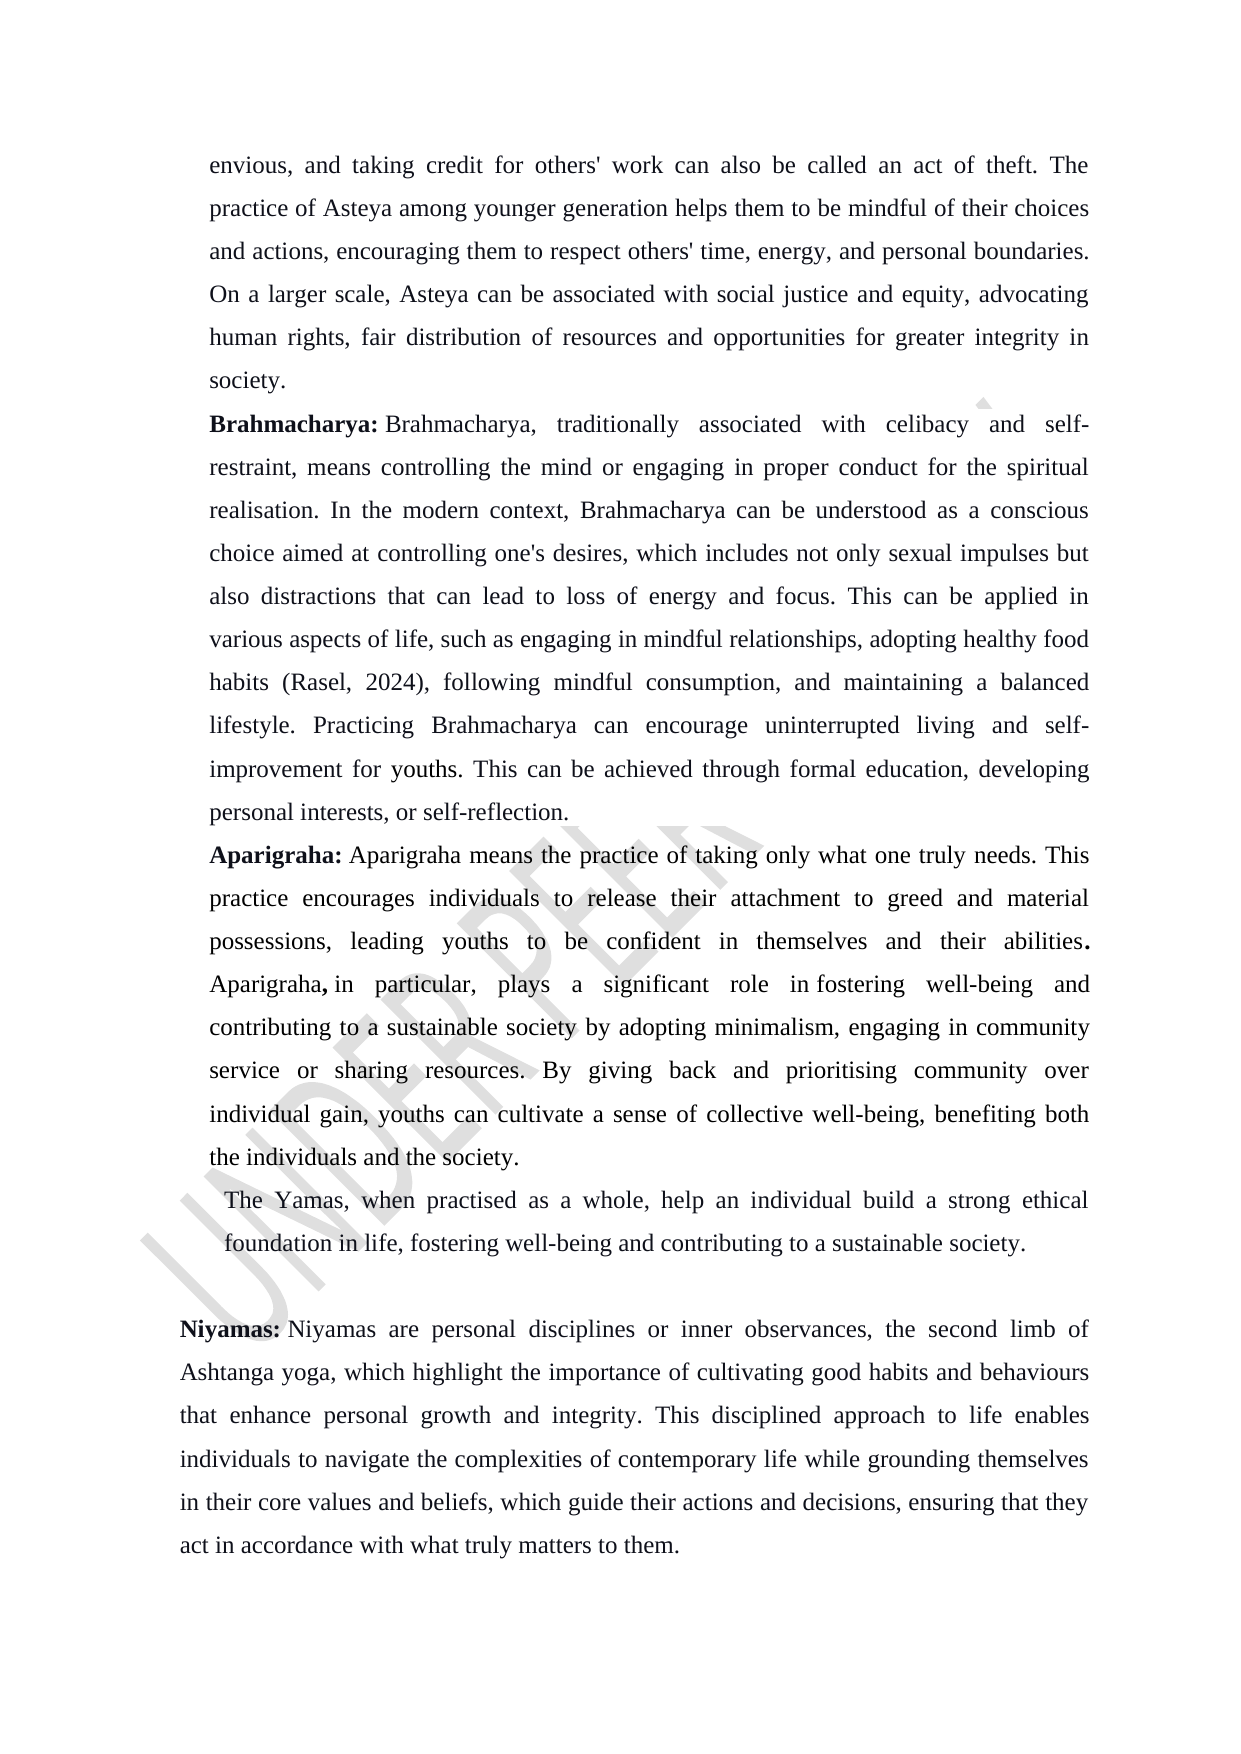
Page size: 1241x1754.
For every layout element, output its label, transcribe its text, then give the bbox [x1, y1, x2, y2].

text The Yamas, when practised as a whole, help an individual build a strong ethical foundation in life, fostering well-being and contributing to a sustainable society. [224, 1185, 1090, 1257]
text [209, 150, 1090, 394]
text Aparigraha: Aparigraha means the practice of taking only what one truly needs. This practice encourages individuals to release their attachment to greed and material possessions, leading youths to be confident in themselves and their abilities. Aparigraha, in particular, plays a significant role in fostering well-being and contributing to a sustainable society by adopting minimalism, engaging in community service or sharing resources. By giving back and prioritising community over individual gain, youths can cultivate a sense of collective well-being, benefiting both the individuals and the society. [209, 840, 1090, 1171]
text Niyamas: Niyamas are personal disciplines or inner observances, the second limb of Ashtanga yoga, which highlight the importance of cultivating good habits and behaviours that enhance personal growth and integrity. This disciplined approach to life enables individuals to navigate the complexities of contemporary life while grounding themselves in their core values and beliefs, which guide their actions and decisions, ensuring that they act in accordance with what truly matters to them. [179, 1314, 1090, 1559]
text Brahmacharya: Brahmacharya, traditionally associated with celibacy and self-restraint, means controlling the mind or engaging in proper conduct for the spiritual realisation. In the modern context, Brahmacharya can be understood as a conscious choice aimed at controlling one's desires, which includes not only sexual impulses but also distractions that can lead to loss of energy and focus. This can be applied in various aspects of life, such as engaging in mindful relationships, adopting healthy food habits (Rasel, 2024), following mindful consumption, and maintaining a balanced lifestyle. Practicing Brahmacharya can encourage uninterrupted living and self-improvement for youths. This can be achieved through formal education, developing personal interests, or self-reflection. [209, 409, 1090, 826]
